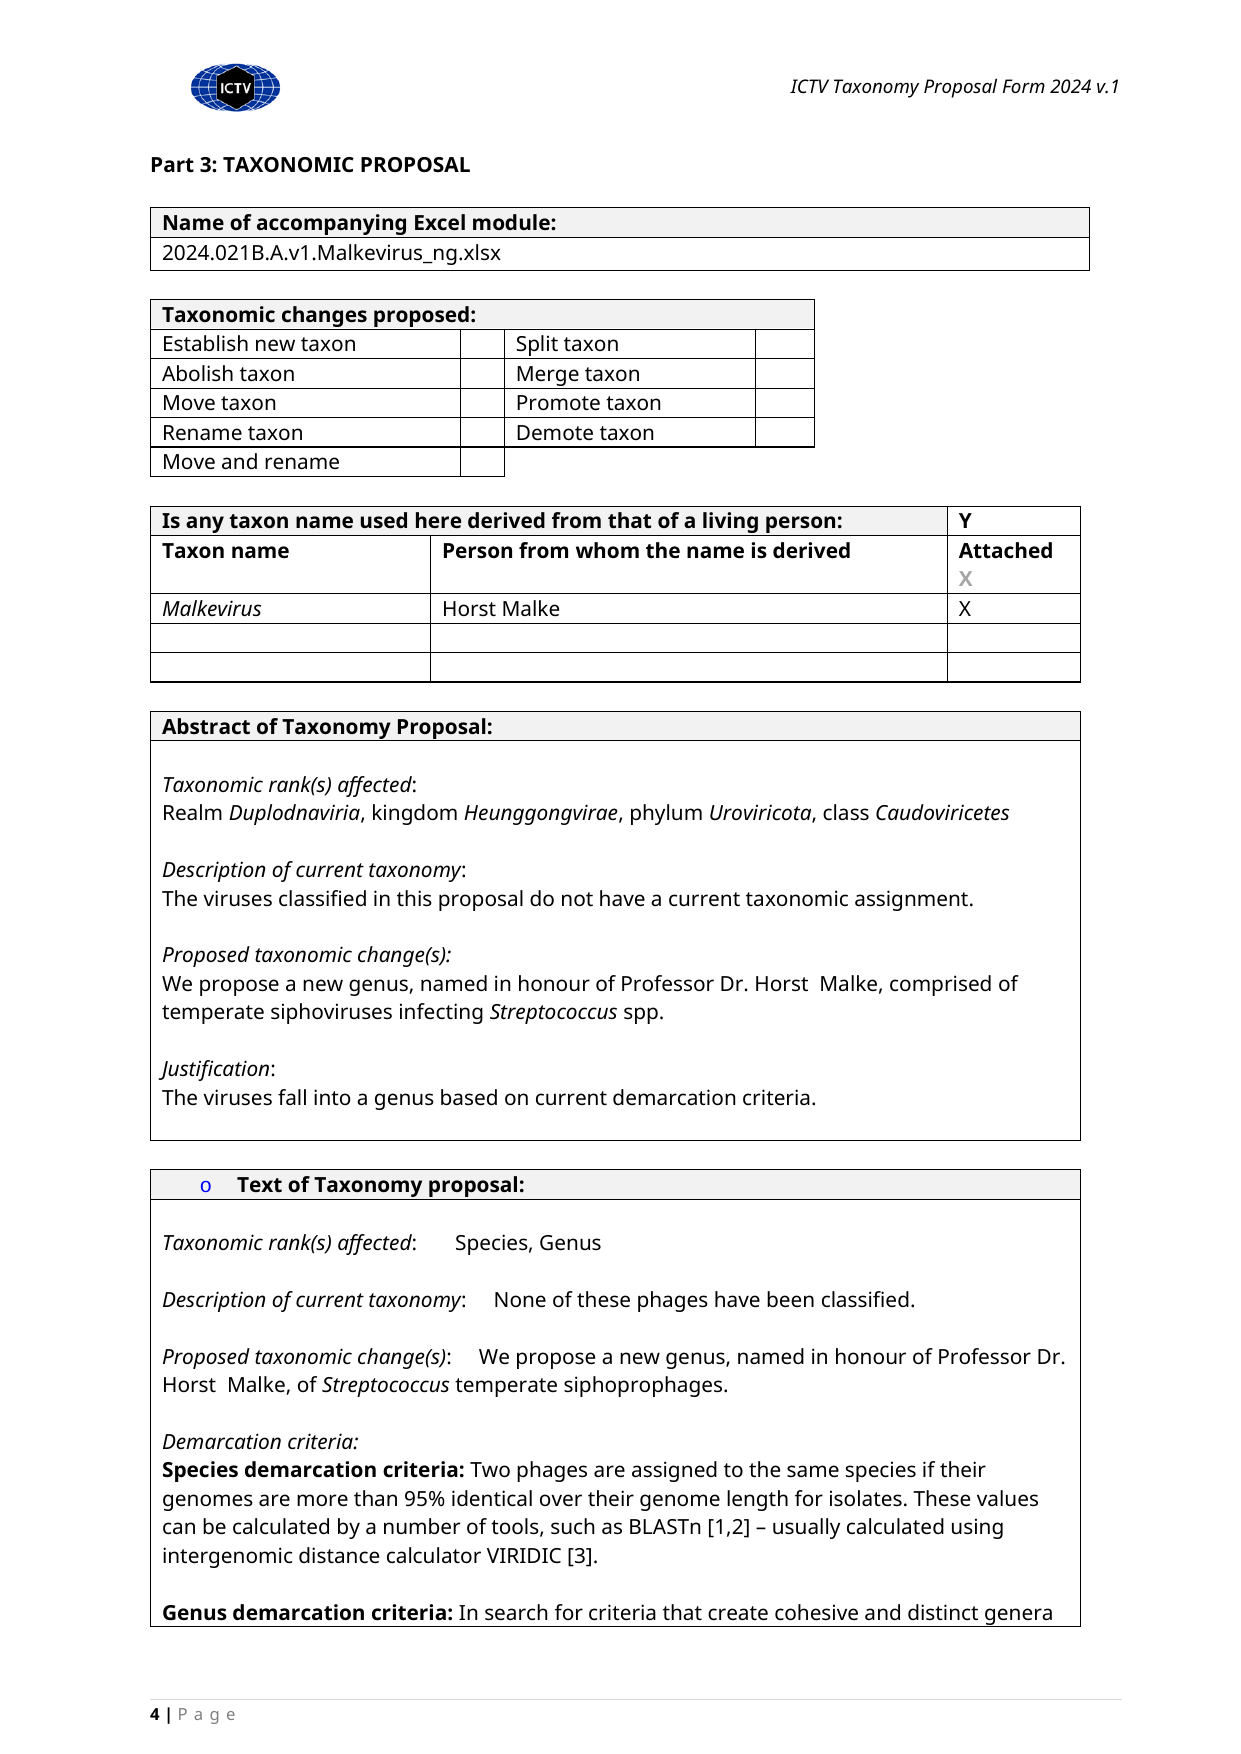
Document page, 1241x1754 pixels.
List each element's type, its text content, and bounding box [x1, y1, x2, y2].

table_cell 2024.021B.A.v1.Malkevirus_ng.xlsx [151, 238, 1089, 269]
table_header Is any taxon name used here derived from that of a living person: [151, 507, 947, 535]
table_cell Rename taxon [151, 418, 460, 446]
table_cell [756, 359, 814, 387]
table_cell [948, 624, 1080, 652]
table_cell [756, 330, 814, 358]
table_cell Move and rename [151, 448, 460, 476]
table_header Taxonomic changes proposed: [151, 300, 814, 328]
table_cell Taxon name [151, 536, 430, 593]
table_cell Horst Malke [431, 594, 947, 622]
table_cell [151, 624, 430, 652]
table_cell Move taxon [151, 389, 460, 417]
table_cell [461, 448, 504, 476]
table_cell [461, 330, 504, 358]
table_cell Merge taxon [505, 359, 755, 387]
table_header Y [948, 507, 1080, 535]
table_cell Person from whom the name is derived [431, 536, 947, 593]
table_header Name of accompanying Excel module: [151, 208, 1089, 237]
table_cell Demote taxon [505, 418, 755, 446]
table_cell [151, 1200, 1080, 1626]
text Part 3: TAXONOMIC PROPOSAL [150, 150, 1122, 178]
table_cell [756, 418, 814, 446]
table_header Abstract of Taxonomy Proposal: [151, 712, 1080, 740]
table_cell [431, 653, 947, 681]
table_cell [431, 624, 947, 652]
table_header Text of Taxonomy proposal: [151, 1170, 1080, 1199]
table_cell [461, 418, 504, 446]
table_cell X [948, 594, 1080, 622]
table_cell [151, 653, 430, 681]
table_cell Attached X [948, 536, 1080, 593]
table_cell Promote taxon [505, 389, 755, 417]
table_cell Split taxon [505, 330, 755, 358]
table_cell Taxonomic rank(s) affected: Realm Duplodnaviria, kingdom Heunggongvirae, phylum Uroviricota, class Caudoviricetes Description of current taxonomy: The viruses classified in this proposal do not have a current taxonomic assignment. Proposed taxonomic change(s): We propose a new genus, named in honour of Professor Dr. Horst Malke, comprised of temperate siphoviruses infecting Streptococcus spp. Justification: The viruses fall into a genus based on current demarcation criteria. [151, 741, 1080, 1139]
table_cell Malkevirus [151, 594, 430, 622]
table_cell [756, 389, 814, 417]
table_cell Abolish taxon [151, 359, 460, 387]
table_cell Establish new taxon [151, 330, 460, 358]
table_cell [461, 359, 504, 387]
table_cell [948, 653, 1080, 681]
table_cell [461, 389, 504, 417]
picture [190, 56, 282, 113]
